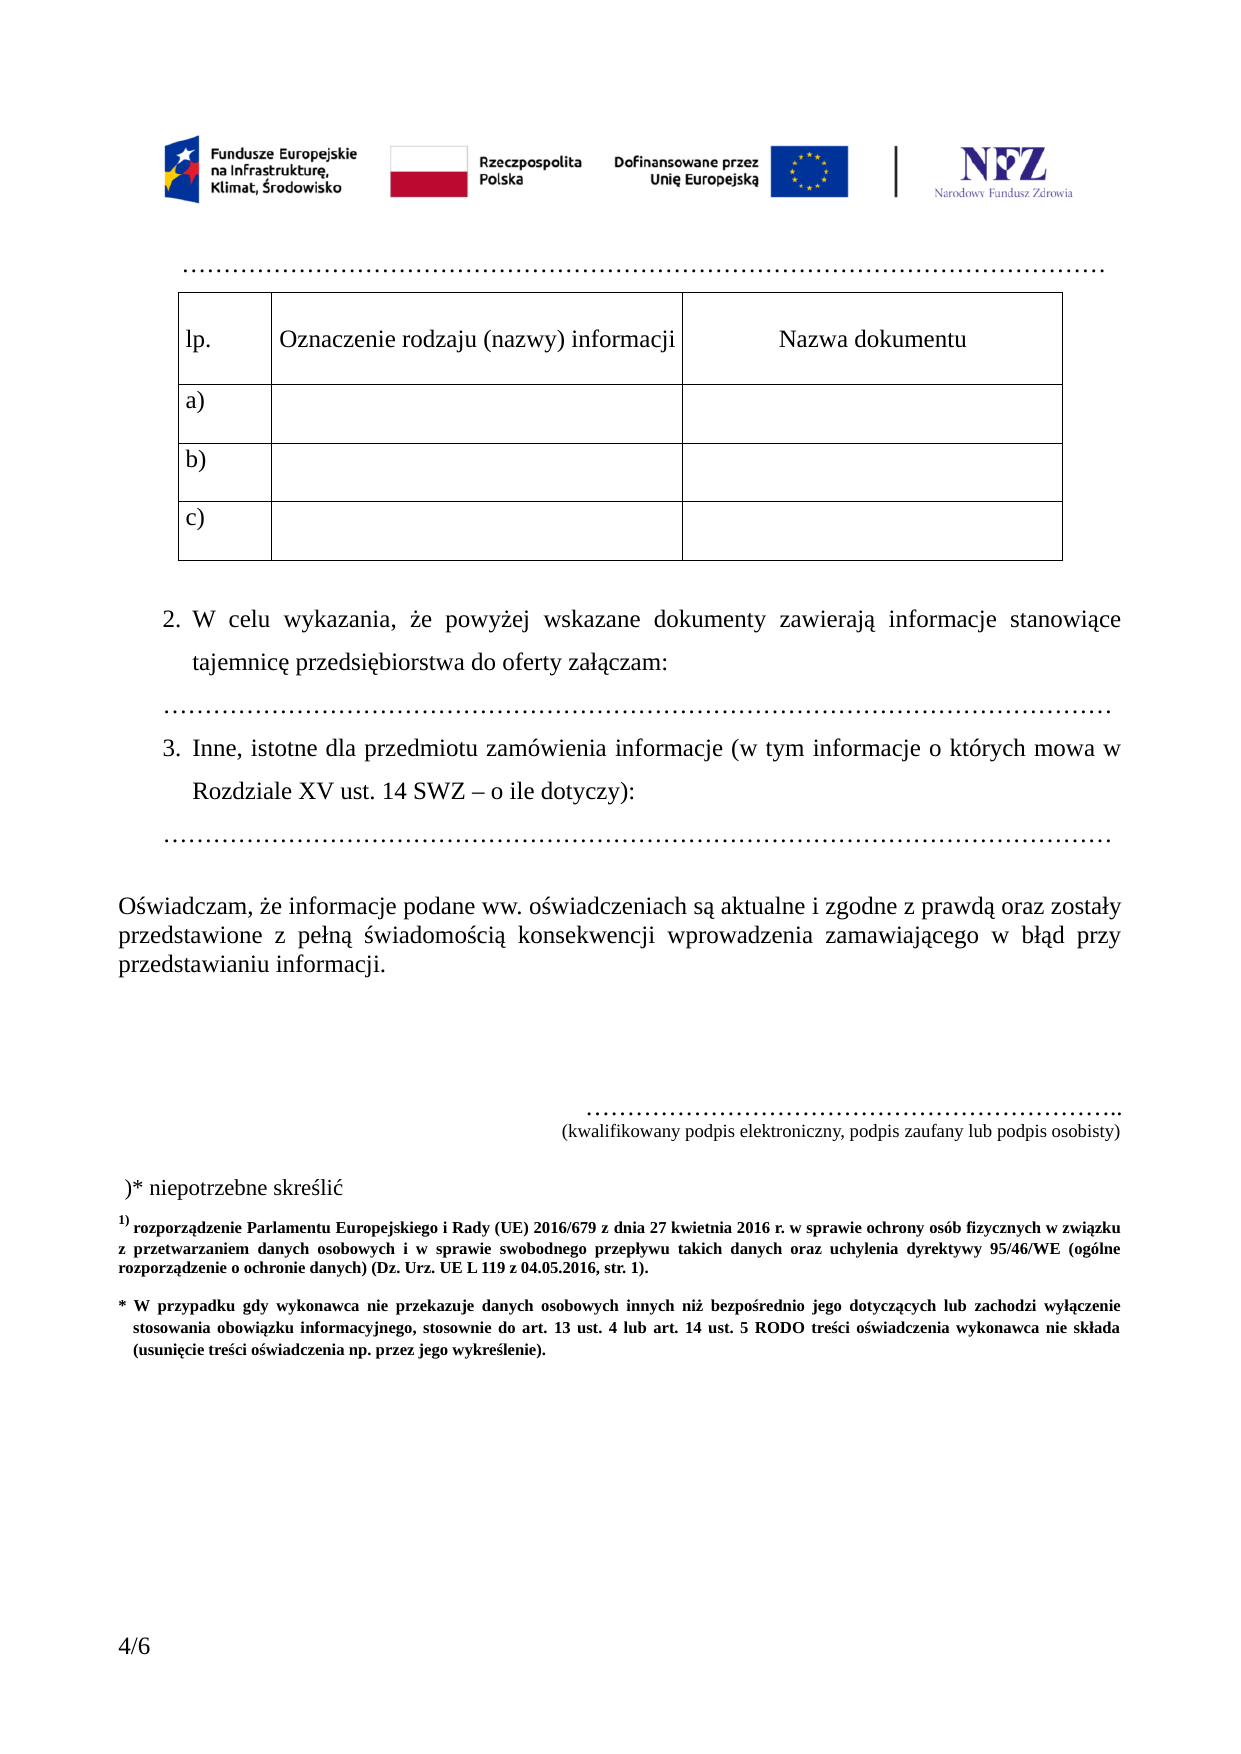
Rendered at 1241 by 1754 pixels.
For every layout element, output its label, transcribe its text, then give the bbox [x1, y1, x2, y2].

table_cell [179, 385, 271, 443]
table_header lp. [179, 293, 271, 384]
list Inne, istotne dla przedmiotu zamówienia informacje (w tym informacje o których mowa w Rozdziale XV ust. 14 SWZ – o ile dotyczy): [162, 733, 1122, 805]
list W celu wykazania, że powyżej wskazane dokumenty zawierają informacje stanowiące tajemnicę przedsiębiorstwa do oferty załączam: [162, 604, 1122, 676]
table_cell [683, 502, 1062, 560]
text …………………………………………………………………………………………………… [162, 819, 1122, 848]
table_cell [179, 502, 271, 560]
text ……………………………………………………….. [118, 1092, 1122, 1120]
text 1) rozporządzenie Parlamentu Europejskiego i Rady (UE) 2016/679 z dnia 27 kwietnia 2016 r. w sprawie ochrony osób fizycznych w związku z przetwarzaniem danych osobowych i w sprawie swobodnego przepływu takich danych oraz uchylenia dyrektywy 95/46/WE (ogólne rozporządzenie o ochronie danych) (Dz. Urz. UE L 119 z 04.05.2016, str. 1). [118, 1212, 1122, 1277]
table_header Oznaczenie rodzaju (nazwy) informacji [272, 293, 682, 384]
picture [147, 118, 1093, 220]
text * W przypadku gdy wykonawca nie przekazuje danych osobowych innych niż bezpośrednio jego dotyczących lub zachodzi wyłączenie stosowania obowiązku informacyjnego, stosownie do art. 13 ust. 4 lub art. 14 ust. 5 RODO treści oświadczenia wykonawca nie składa (usunięcie treści oświadczenia np. przez jego wykreślenie). [118, 1296, 1122, 1359]
table_cell [683, 385, 1062, 443]
table_header Nazwa dokumentu [683, 293, 1062, 384]
text ………………………………………………………………………………………………… [162, 249, 1122, 277]
table_cell [272, 385, 682, 443]
table_cell [272, 502, 682, 560]
text )* niepotrzebne skreślić [124, 1173, 1122, 1200]
text Oświadczam, że informacje podane ww. oświadczeniach są aktualne i zgodne z prawdą oraz zostały przedstawione z pełną świadomością konsekwencji wprowadzenia zamawiającego w błąd przy przedstawianiu informacji. [118, 891, 1122, 978]
list …………………………………………………………………………………………………… [162, 690, 1122, 719]
table_cell [683, 444, 1062, 501]
table_cell [272, 444, 682, 501]
text (kwalifikowany podpis elektroniczny, podpis zaufany lub podpis osobisty) [487, 1120, 1122, 1142]
table_cell [179, 444, 271, 501]
